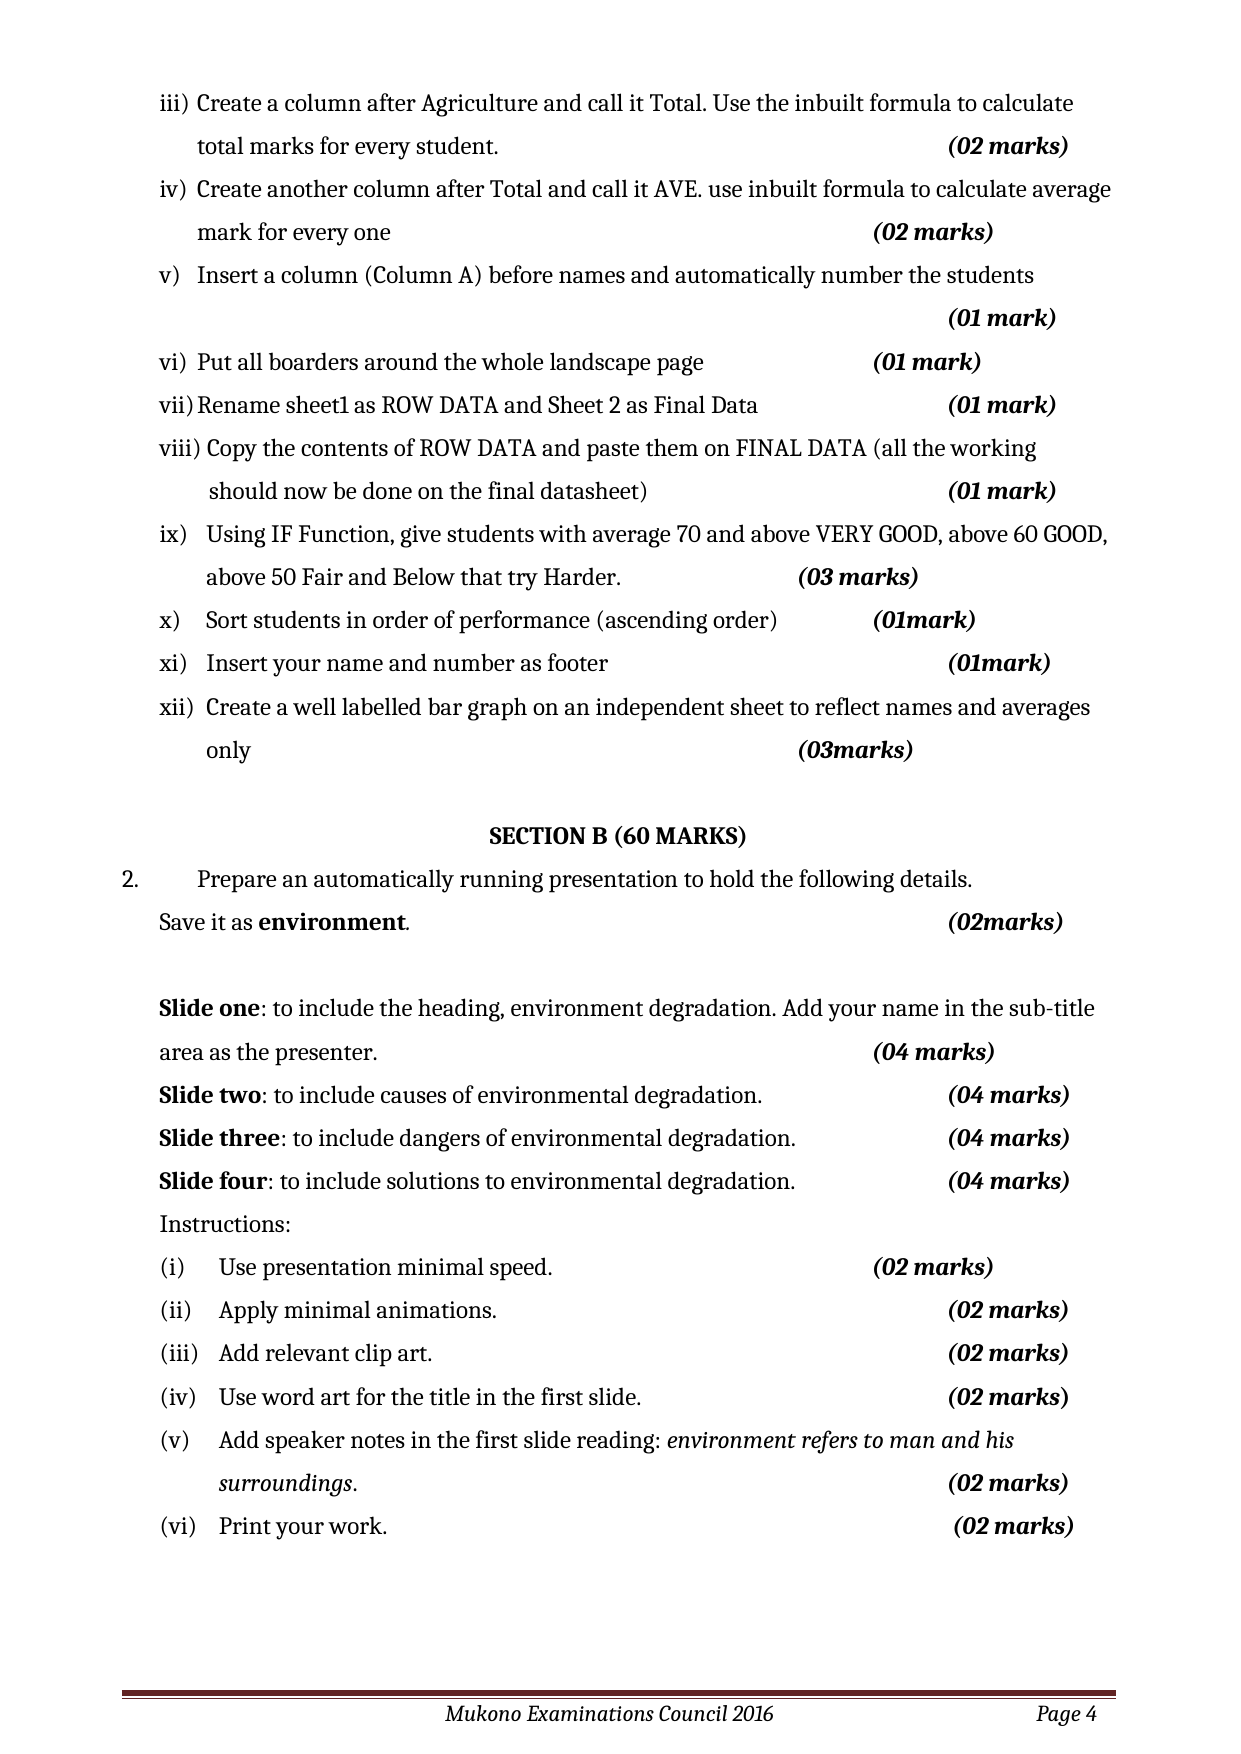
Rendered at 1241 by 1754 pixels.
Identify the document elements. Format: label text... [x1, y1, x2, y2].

list Create another column after Total and call it AVE. use inbuilt formula to calculate average mark for every one (02 marks) [159, 175, 1116, 247]
text should now be done on the final datasheet) (01 mark) [159, 477, 1116, 506]
list Create a well labelled bar graph on an independent sheet to reflect names and averages only (03marks) [159, 692, 1116, 764]
list Slide one: to include the heading, environment degradation. Add your name in the sub-title area as the presenter. (04 marks) [159, 994, 1116, 1066]
list Slide two: to include causes of environmental degradation. (04 marks) [159, 1081, 1116, 1109]
text Save it as environment. (02marks) [122, 908, 1116, 937]
list Create a column after Agriculture and call it Total. Use the inbuilt formula to calculate total marks for every student. (02 marks) [159, 89, 1116, 161]
list Apply minimal animations. (02 marks) [159, 1296, 1116, 1325]
list (01 mark) [872, 304, 1116, 333]
list Instructions: [159, 1210, 1116, 1239]
list Add relevant clip art. (02 marks) [159, 1339, 1116, 1368]
text viii) Copy the contents of ROW DATA and paste them on FINAL DATA (all the working [159, 434, 1116, 462]
list Use presentation minimal speed. (02 marks) [159, 1253, 1116, 1282]
list Add speaker notes in the first slide reading: environment refers to man and his surroundings. (02 marks) [159, 1426, 1116, 1497]
list Insert a column (Column A) before names and automatically number the students [159, 261, 1116, 290]
text 2. Prepare an automatically running presentation to hold the following details. [122, 865, 1116, 894]
list Using IF Function, give students with average 70 and above VERY GOOD, above 60 GOOD, above 50 Fair and Below that try Harder. (03 marks) [159, 520, 1116, 592]
list Insert your name and number as footer (01mark) [159, 649, 1116, 678]
list Slide four: to include solutions to environmental degradation. (04 marks) [159, 1167, 1116, 1196]
list Print your work. (02 marks) [159, 1512, 1116, 1541]
text Section B (60 marks) [122, 822, 1116, 851]
list Sort students in order of performance (ascending order) (01mark) [159, 606, 1116, 635]
list Slide three: to include dangers of environmental degradation. (04 marks) [159, 1124, 1116, 1152]
list Rename sheet1 as ROW DATA and Sheet 2 as Final Data (01 mark) [159, 391, 1116, 419]
list Use word art for the title in the first slide. (02 marks) [159, 1382, 1116, 1411]
list Put all boarders around the whole landscape page (01 mark) [159, 347, 1116, 376]
